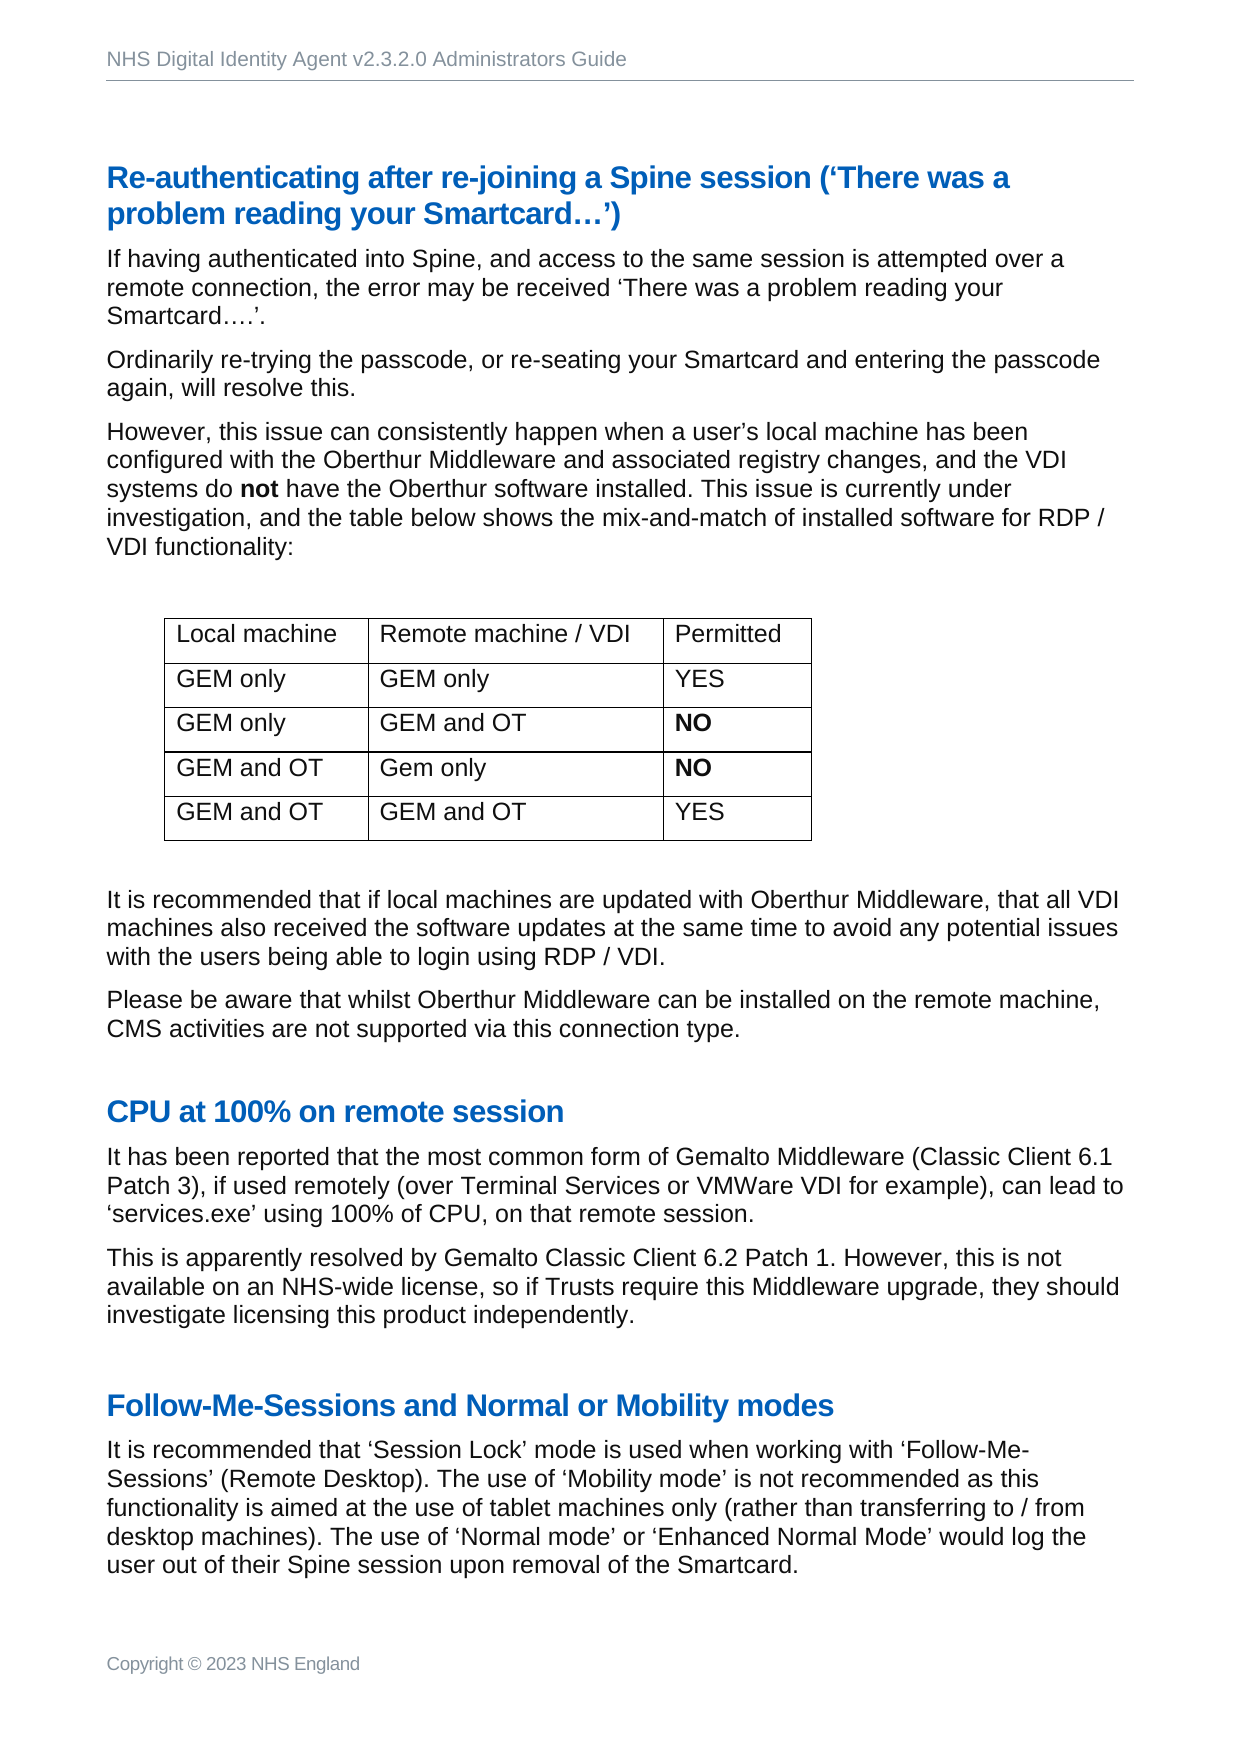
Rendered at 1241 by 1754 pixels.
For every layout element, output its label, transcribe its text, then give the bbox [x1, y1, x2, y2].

table_cell YES [664, 797, 811, 840]
table_cell GEM and OT [369, 708, 663, 751]
table_cell GEM and OT [369, 797, 663, 840]
text It is recommended that if local machines are updated with Oberthur Middleware, that all VDI machines also received the software updates at the same time to avoid any potential issues with the users being able to login using RDP / VDI. [106, 884, 1134, 971]
subtitle Re-authenticating after re-joining a Spine session (‘There was a problem reading your Smartcard…’) [106, 123, 1134, 231]
table_cell GEM and OT [165, 753, 368, 796]
table_cell NO [664, 753, 811, 796]
text Ordinarily re-trying the passcode, or re-seating your Smartcard and entering the passcode again, will resolve this. [106, 344, 1134, 402]
table_cell Gem only [369, 753, 663, 796]
subtitle Follow-Me-Sessions and Normal or Mobility modes [106, 1387, 1134, 1423]
table_cell GEM and OT [165, 797, 368, 840]
table_cell GEM only [165, 664, 368, 707]
text This is apparently resolved by Gemalto Classic Client 6.2 Patch 1. However, this is not available on an NHS-wide license, so if Trusts require this Middleware upgrade, they should investigate licensing this product independently. [106, 1243, 1134, 1329]
table_header Permitted [664, 619, 811, 663]
table_cell YES [664, 664, 811, 707]
table_cell GEM only [369, 664, 663, 707]
text It has been reported that the most common form of Gemalto Middleware (Classic Client 6.1 Patch 3), if used remotely (over Terminal Services or VMWare VDI for example), can lead to ‘services.exe’ using 100% of CPU, on that remote session. [106, 1142, 1134, 1228]
table_cell NO [664, 708, 811, 751]
table_header Local machine [165, 619, 368, 663]
text It is recommended that ‘Session Lock’ mode is used when working with ‘Follow-Me-Sessions’ (Remote Desktop). The use of ‘Mobility mode’ is not recommended as this functionality is aimed at the use of tablet machines only (rather than transferring to / from desktop machines). The use of ‘Normal mode’ or ‘Enhanced Normal Mode’ would log the user out of their Spine session upon removal of the Smartcard. [106, 1435, 1134, 1579]
text However, this issue can consistently happen when a user’s local machine has been configured with the Oberthur Middleware and associated registry changes, and the VDI systems do not have the Oberthur software installed. This issue is currently under investigation, and the table below shows the mix-and-match of installed software for RDP / VDI functionality: [106, 417, 1134, 560]
text Please be aware that whilst Oberthur Middleware can be installed on the remote machine, CMS activities are not supported via this connection type. [106, 985, 1134, 1043]
subtitle CPU at 100% on remote session [106, 1057, 1134, 1129]
table_cell GEM only [165, 708, 368, 751]
table_header Remote machine / VDI [369, 619, 663, 663]
text If having authenticated into Spine, and access to the same session is attempted over a remote connection, the error may be received ‘There was a problem reading your Smartcard….’. [106, 244, 1134, 330]
